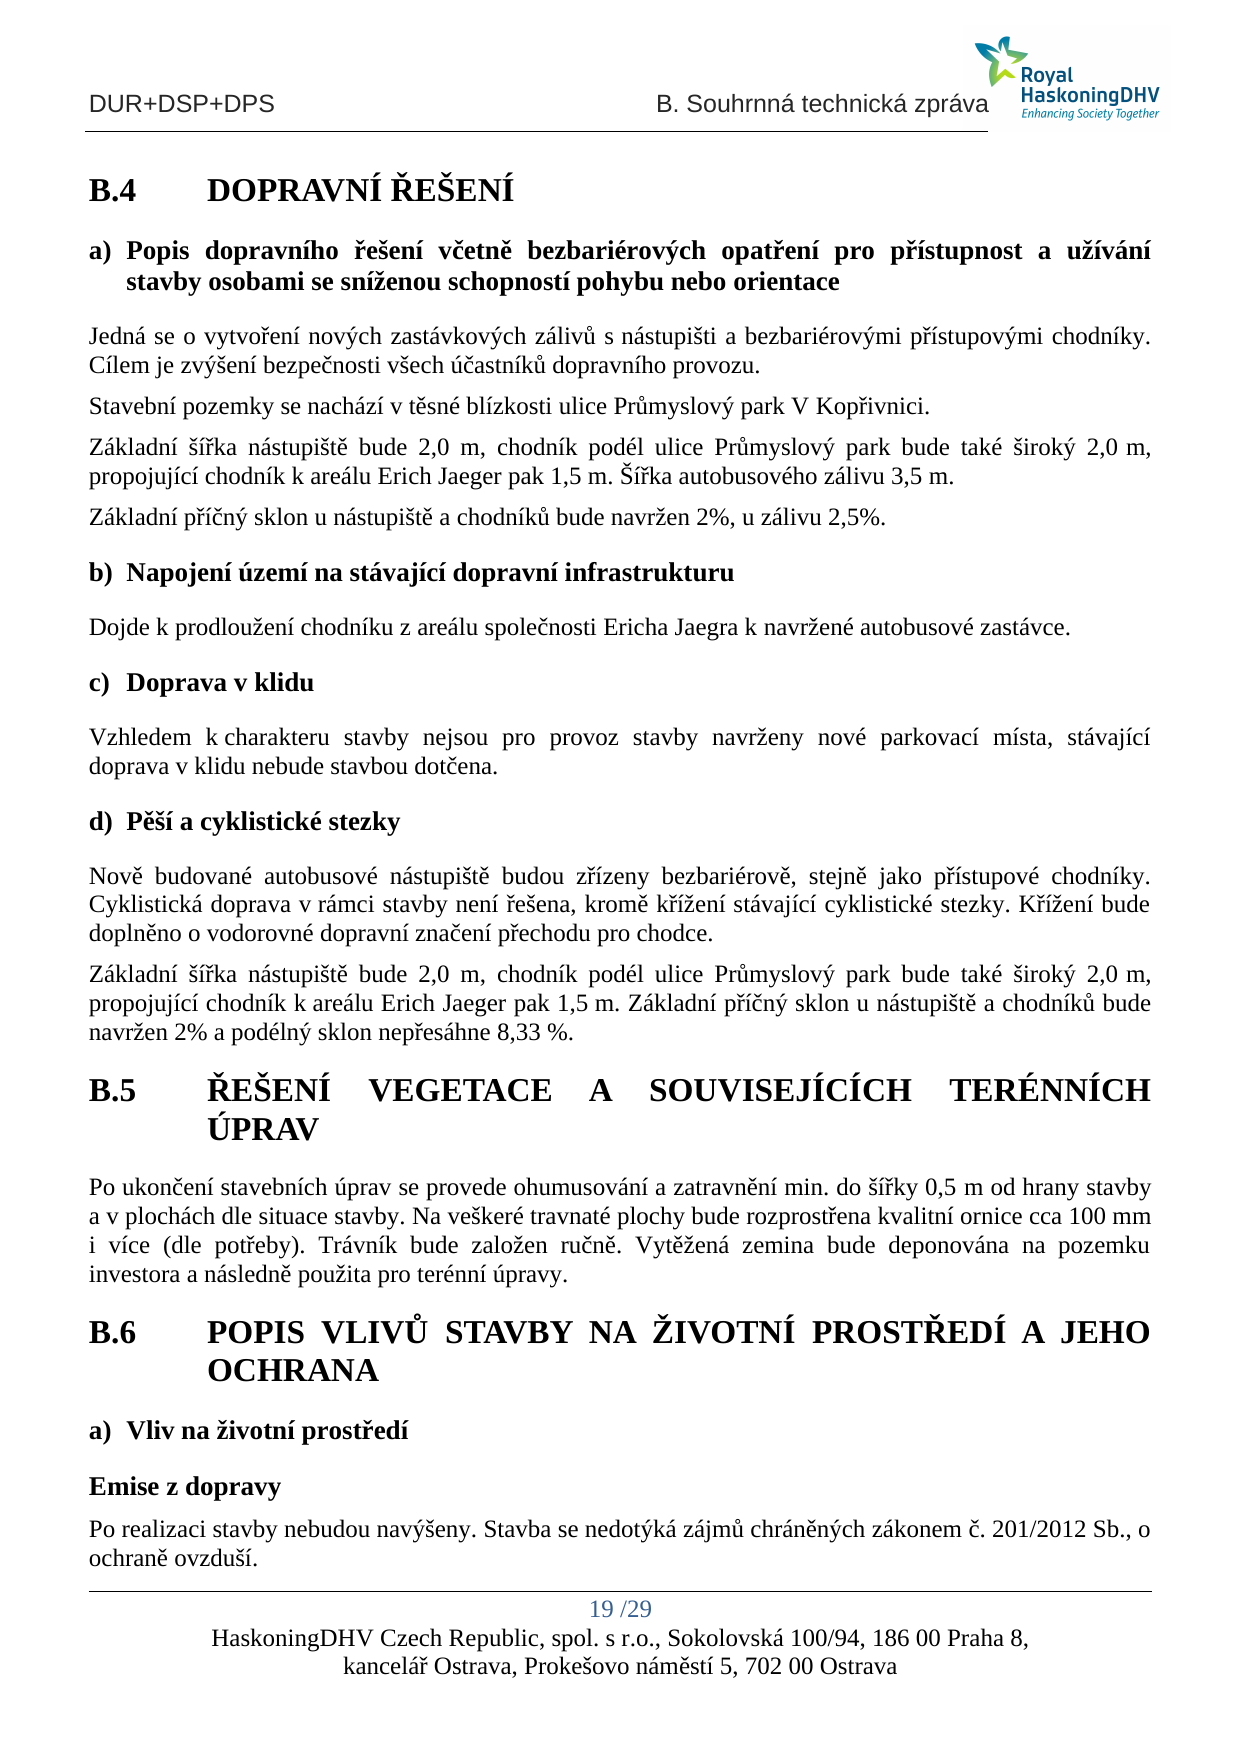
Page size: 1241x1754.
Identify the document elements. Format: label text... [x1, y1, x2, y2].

text Po realizaci stavby nebudou navýšeny. Stavba se nedotýká zájmů chráněných zákonem č. 201/2012 Sb., o ochraně ovzduší. [89, 1514, 1152, 1571]
picture [963, 25, 1171, 132]
subtitle B.4 dopravní řešení [89, 170, 1152, 209]
subtitle Pěší a cyklistické stezky [89, 804, 1152, 836]
subtitle Doprava v klidu [89, 666, 1152, 697]
text Dojde k prodloužení chodníku z areálu společnosti Ericha Jaegra k navržené autobusové zastávce. [89, 612, 1152, 641]
text Základní šířka nástupiště bude 2,0 m, chodník podél ulice Průmyslový park bude také široký 2,0 m, propojující chodník k areálu Erich Jaeger pak 1,5 m. Šířka autobusového zálivu 3,5 m. [89, 432, 1152, 490]
subtitle Napojení území na stávající dopravní infrastrukturu [89, 556, 1152, 587]
text Stavební pozemky se nachází v těsné blízkosti ulice Průmyslový park V Kopřivnici. [89, 391, 1152, 420]
text Vzhledem k charakteru stavby nejsou pro provoz stavby navrženy nové parkovací místa, stávající doprava v klidu nebude stavbou dotčena. [89, 722, 1152, 779]
text Základní šířka nástupiště bude 2,0 m, chodník podél ulice Průmyslový park bude také široký 2,0 m, propojující chodník k areálu Erich Jaeger pak 1,5 m. Základní příčný sklon u nástupiště a chodníků bude navržen 2% a podélný sklon nepřesáhne 8,33 %. [89, 959, 1152, 1046]
text Jedná se o vytvoření nových zastávkových zálivů s nástupišti a bezbariérovými přístupovými chodníky. Cílem je zvýšení bezpečnosti všech účastníků dopravního provozu. [89, 321, 1152, 378]
subtitle B.6 popis vlivů stavby na životní prostředí a jeho ochrana [89, 1312, 1152, 1389]
text Po ukončení stavebních úprav se provede ohumusování a zatravnění min. do šířky 0,5 m od hrany stavby a v plochách dle situace stavby. Na veškeré travnaté plochy bude rozprostřena kvalitní ornice cca 100 mm i více (dle potřeby). Trávník bude založen ručně. Vytěžená zemina bude deponována na pozemku investora a následně použita pro terénní úpravy. [89, 1172, 1152, 1287]
text Základní příčný sklon u nástupiště a chodníků bude navržen 2%, u zálivu 2,5%. [89, 502, 1152, 531]
subtitle Emise z dopravy [89, 1470, 1152, 1501]
text Nově budované autobusové nástupiště budou zřízeny bezbariérově, stejně jako přístupové chodníky. Cyklistická doprava v rámci stavby není řešena, kromě křížení stávající cyklistické stezky. Křížení bude doplněno o vodorovné dopravní značení přechodu pro chodce. [89, 861, 1152, 947]
subtitle Popis dopravního řešení včetně bezbariérových opatření pro přístupnost a užívání stavby osobami se sníženou schopností pohybu nebo orientace [89, 234, 1152, 296]
subtitle B.5 řešení vegetace a souvisejících terénních úprav [89, 1071, 1152, 1147]
subtitle Vliv na životní prostředí [89, 1414, 1152, 1445]
